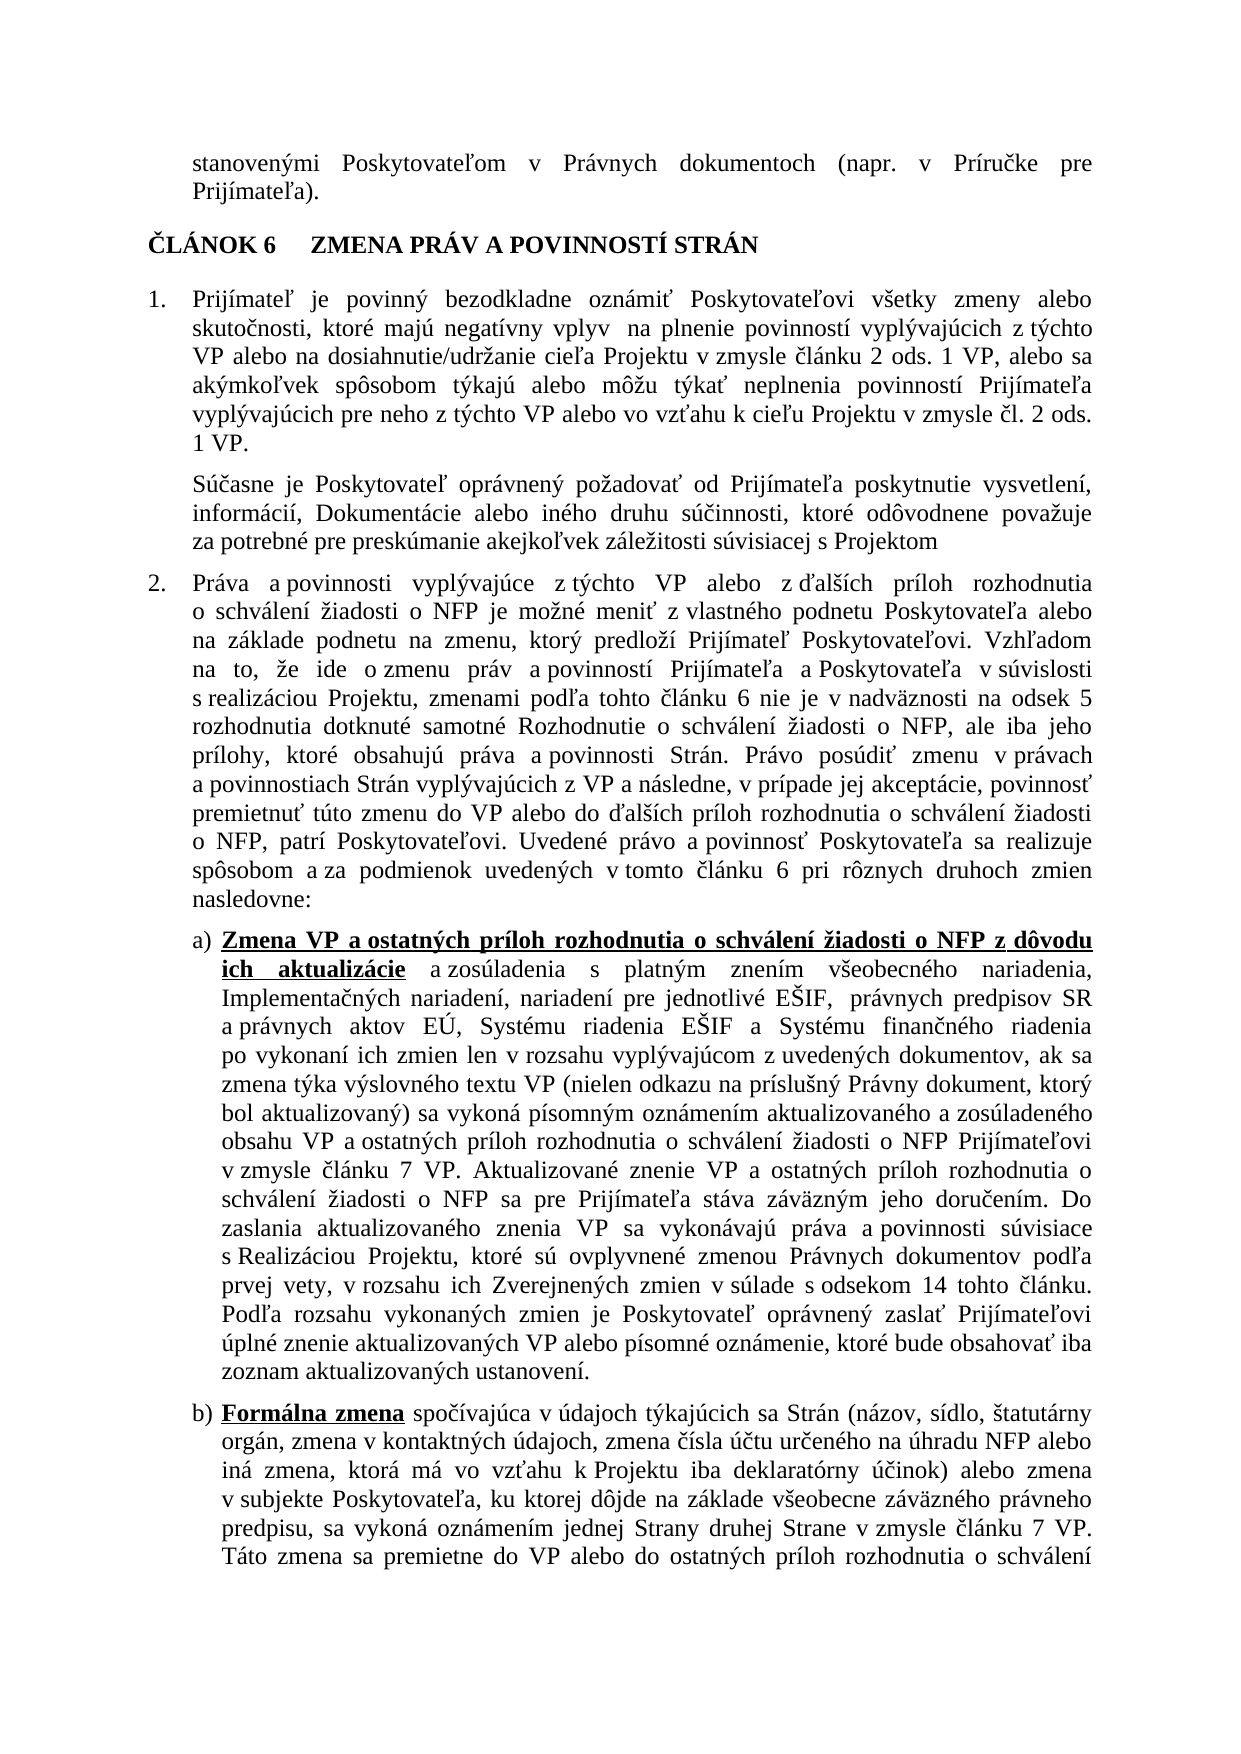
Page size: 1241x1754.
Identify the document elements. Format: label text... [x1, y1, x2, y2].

list Prijímateľ je povinný bezodkladne oznámiť Poskytovateľovi všetky zmeny alebo skutočnosti, ktoré majú negatívny vplyv na plnenie povinností vyplývajúcich z týchto VP alebo na dosiahnutie/udržanie cieľa Projektu v zmysle článku 2 ods. 1 VP, alebo sa akýmkoľvek spôsobom týkajú alebo môžu týkať neplnenia povinností Prijímateľa vyplývajúcich pre neho z týchto VP alebo vo vzťahu k cieľu Projektu v zmysle čl. 2 ods. 1 VP. [148, 284, 1093, 456]
subtitle ČLÁNOK 6 ZMENA PRÁV A POVINNOSTÍ STRÁN [148, 230, 1093, 259]
list Práva a povinnosti vyplývajúce z týchto VP alebo z ďalších príloh rozhodnutia o schválení žiadosti o NFP je možné meniť z vlastného podnetu Poskytovateľa alebo na základe podnetu na zmenu, ktorý predloží Prijímateľ Poskytovateľovi. Vzhľadom na to, že ide o zmenu práv a povinností Prijímateľa a Poskytovateľa v súvislosti s realizáciou Projektu, zmenami podľa tohto článku 6 nie je v nadväznosti na odsek 5 rozhodnutia dotknuté samotné Rozhodnutie o schválení žiadosti o NFP, ale iba jeho prílohy, ktoré obsahujú práva a povinnosti Strán. Právo posúdiť zmenu v právach a povinnostiach Strán vyplývajúcich z VP a následne, v prípade jej akceptácie, povinnosť premietnuť túto zmenu do VP alebo do ďalších príloh rozhodnutia o schválení žiadosti o NFP, patrí Poskytovateľovi. Uvedené právo a povinnosť Poskytovateľa sa realizuje spôsobom a za podmienok uvedených v tomto článku 6 pri rôznych druhoch zmien nasledovne: [148, 568, 1093, 913]
text Súčasne je Poskytovateľ oprávnený požadovať od Prijímateľa poskytnutie vysvetlení, informácií, Dokumentácie alebo iného druhu súčinnosti, ktoré odôvodnene považuje za potrebné pre preskúmanie akejkoľvek záležitosti súvisiacej s Projektom [192, 469, 1093, 555]
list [148, 148, 1093, 205]
list Zmena VP a ostatných príloh rozhodnutia o schválení žiadosti o NFP z dôvodu ich aktualizácie a zosúladenia s platným znením všeobecného nariadenia, Implementačných nariadení, nariadení pre jednotlivé EŠIF, právnych predpisov SR a právnych aktov EÚ, Systému riadenia EŠIF a Systému finančného riadenia po vykonaní ich zmien len v rozsahu vyplývajúcom z uvedených dokumentov, ak sa zmena týka výslovného textu VP (nielen odkazu na príslušný Právny dokument, ktorý bol aktualizovaný) sa vykoná písomným oznámením aktualizovaného a zosúladeného obsahu VP a ostatných príloh rozhodnutia o schválení žiadosti o NFP Prijímateľovi v zmysle článku 7 VP. Aktualizované znenie VP a ostatných príloh rozhodnutia o schválení žiadosti o NFP sa pre Prijímateľa stáva záväzným jeho doručením. Do zaslania aktualizovaného znenia VP sa vykonávajú práva a povinnosti súvisiace s Realizáciou Projektu, ktoré sú ovplyvnené zmenou Právnych dokumentov podľa prvej vety, v rozsahu ich Zverejnených zmien v súlade s odsekom 14 tohto článku. Podľa rozsahu vykonaných zmien je Poskytovateľ oprávnený zaslať Prijímateľovi úplné znenie aktualizovaných VP alebo písomné oznámenie, ktoré bude obsahovať iba zoznam aktualizovaných ustanovení. [192, 925, 1093, 1385]
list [192, 1398, 1093, 1570]
